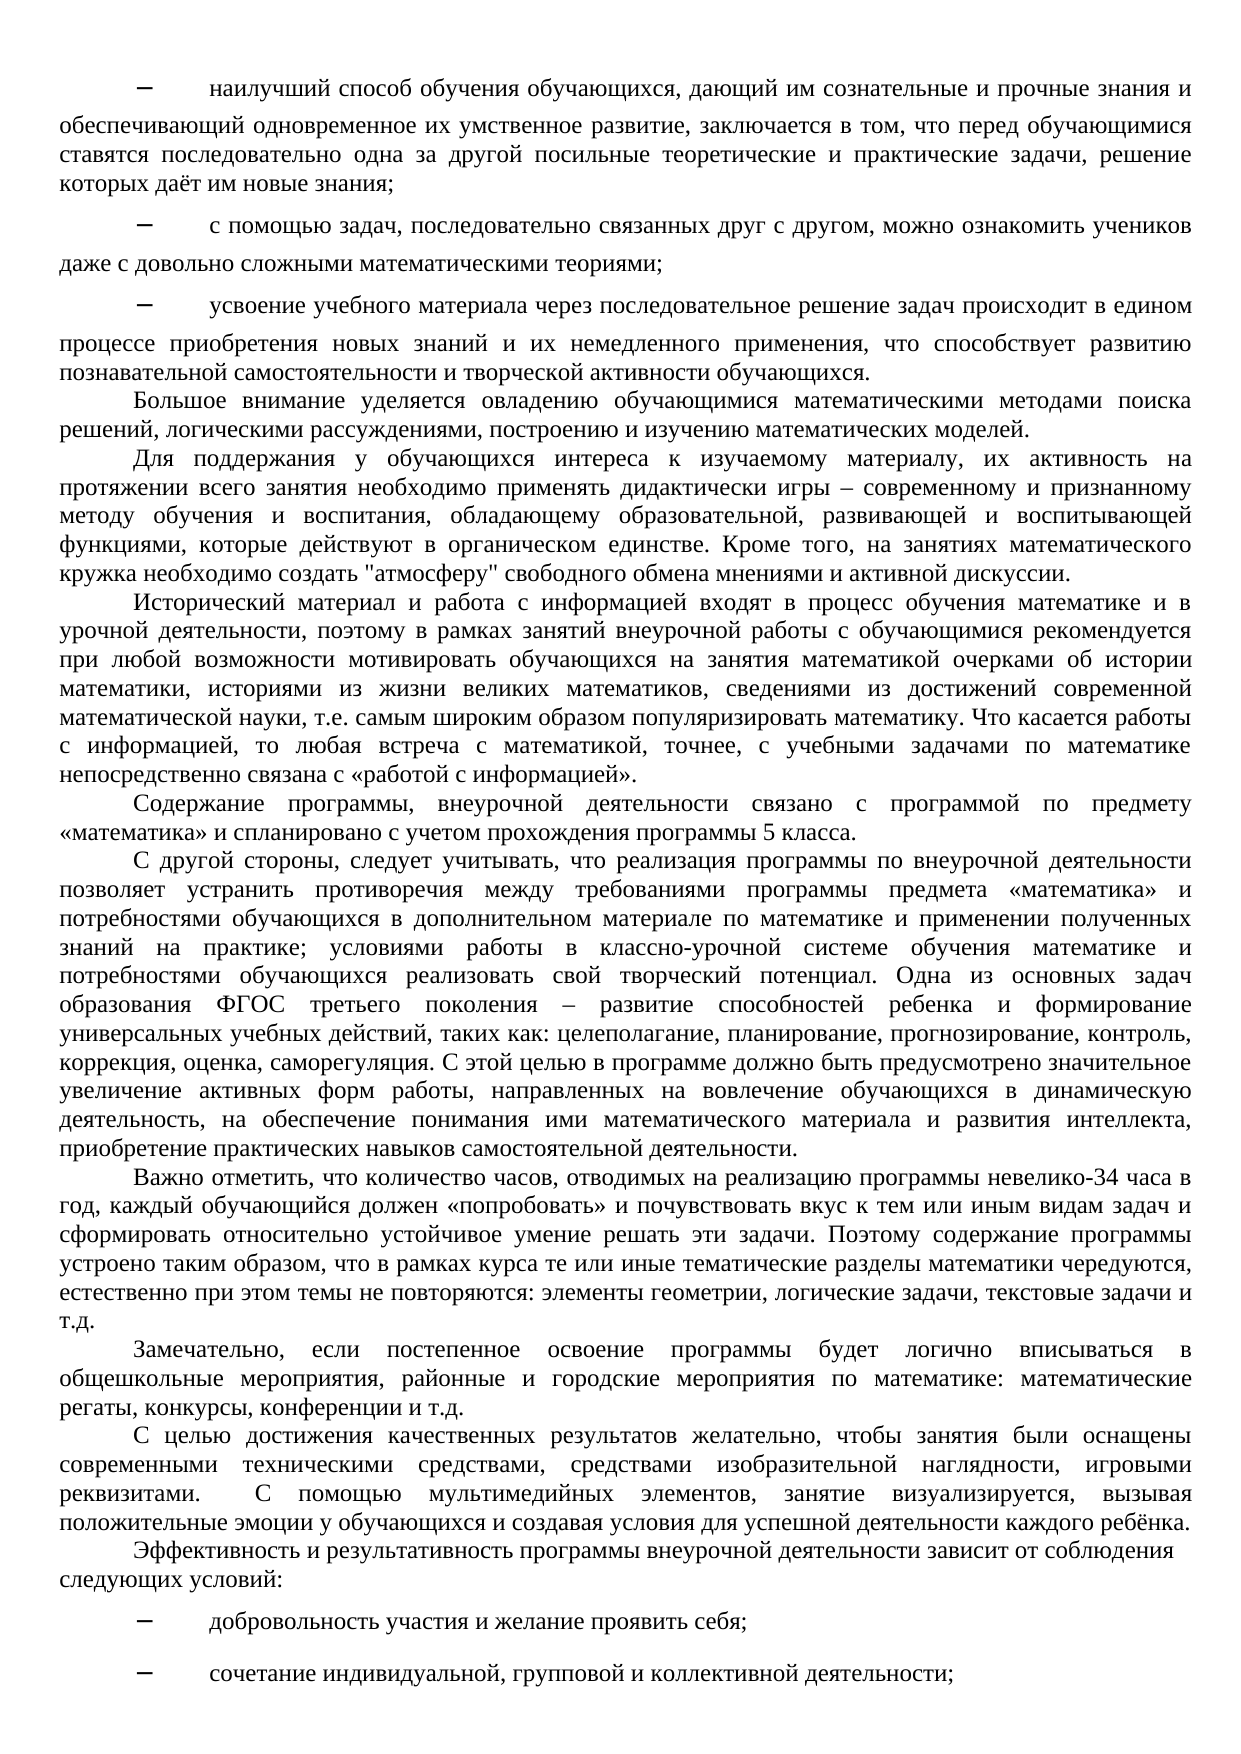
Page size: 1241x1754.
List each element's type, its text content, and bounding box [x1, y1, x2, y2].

list добровольность участия и желание проявить себя; [59, 1593, 1193, 1644]
text Исторический материал и работа с информацией входят в процесс обучения математике и в урочной деятельности, поэтому в рамках занятий внеурочной работы с обучающимися рекомендуется при любой возможности мотивировать обучающихся на занятия математикой очерками об истории математики, историями из жизни великих математиков, сведениями из достижений современной математической науки, т.е. самым широким образом популяризировать математику. Что касается работы с информацией, то любая встреча с математикой, точнее, с учебными задачами по математике непосредственно связана с «работой с информацией». [59, 587, 1193, 788]
list наилучший способ обучения обучающихся, дающий им сознательные и прочные знания и обеспечивающий одновременное их умственное развитие, заключается в том, что перед обучающимися ставятся последовательно одна за другой посильные теоретические и практические задачи, решение которых даёт им новые знания; [59, 59, 1193, 197]
list усвоение учебного материала через последовательное решение задач происходит в едином процессе приобретения новых знаний и их немедленного применения, что способствует развитию познавательной самостоятельности и творческой активности обучающихся. [59, 277, 1193, 385]
text Важно отметить, что количество часов, отводимых на реализацию программы невелико-34 часа в год, каждый обучающийся должен «попробовать» и почувствовать вкус к тем или иным видам задач и сформировать относительно устойчивое умение решать эти задачи. Поэтому содержание программы устроено таким образом, что в рамках курса те или иные тематические разделы математики чередуются, естественно при этом темы не повторяются: элементы геометрии, логические задачи, текстовые задачи и т.д. [59, 1162, 1193, 1334]
text С другой стороны, следует учитывать, что реализация программы по внеурочной деятельности позволяет устранить противоречия между требованиями программы предмета «математика» и потребностями обучающихся в дополнительном материале по математике и применении полученных знаний на практике; условиями работы в классно-урочной системе обучения математике и потребностями обучающихся реализовать свой творческий потенциал. Одна из основных задач образования ФГОС третьего поколения – развитие способностей ребенка и формирование универсальных учебных действий, таких как: целеполагание, планирование, прогнозирование, контроль, коррекция, оценка, саморегуляция. С этой целью в программе должно быть предусмотрено значительное увеличение активных форм работы, направленных на вовлечение обучающихся в динамическую деятельность, на обеспечение понимания ими математического материала и развития интеллекта, приобретение практических навыков самостоятельной деятельности. [59, 845, 1193, 1162]
text Для поддержания у обучающихся интереса к изучаемому материалу, их активность на протяжении всего занятия необходимо применять дидактически игры – современному и признанному методу обучения и воспитания, обладающему образовательной, развивающей и воспитывающей функциями, которые действуют в органическом единстве. Кроме того, на занятиях математического кружка необходимо создать "атмосферу" свободного обмена мнениями и активной дискуссии. [59, 443, 1193, 587]
list с помощью задач, последовательно связанных друг с другом, можно ознакомить учеников даже с довольно сложными математическими теориями; [59, 197, 1193, 277]
list сочетание индивидуальной, групповой и коллективной деятельности; [59, 1644, 1193, 1695]
text Замечательно, если постепенное освоение программы будет логично вписываться в общешкольные мероприятия, районные и городские мероприятия по математике: математические регаты, конкурсы, конференции и т.д. [59, 1334, 1193, 1420]
text Эффективность и результативность программы внеурочной деятельности зависит от соблюдения следующих условий: [59, 1535, 1193, 1593]
text Большое внимание уделяется овладению обучающимися математическими методами поиска решений, логическими рассуждениями, построению и изучению математических моделей. [59, 385, 1193, 443]
text С целью достижения качественных результатов желательно, чтобы занятия были оснащены современными техническими средствами, средствами изобразительной наглядности, игровыми реквизитами. С помощью мультимедийных элементов, занятие визуализируется, вызывая положительные эмоции у обучающихся и создавая условия для успешной деятельности каждого ребёнка. [59, 1420, 1193, 1535]
text Содержание программы, внеурочной деятельности связано с программой по предмету «математика» и спланировано с учетом прохождения программы 5 класса. [59, 788, 1193, 845]
